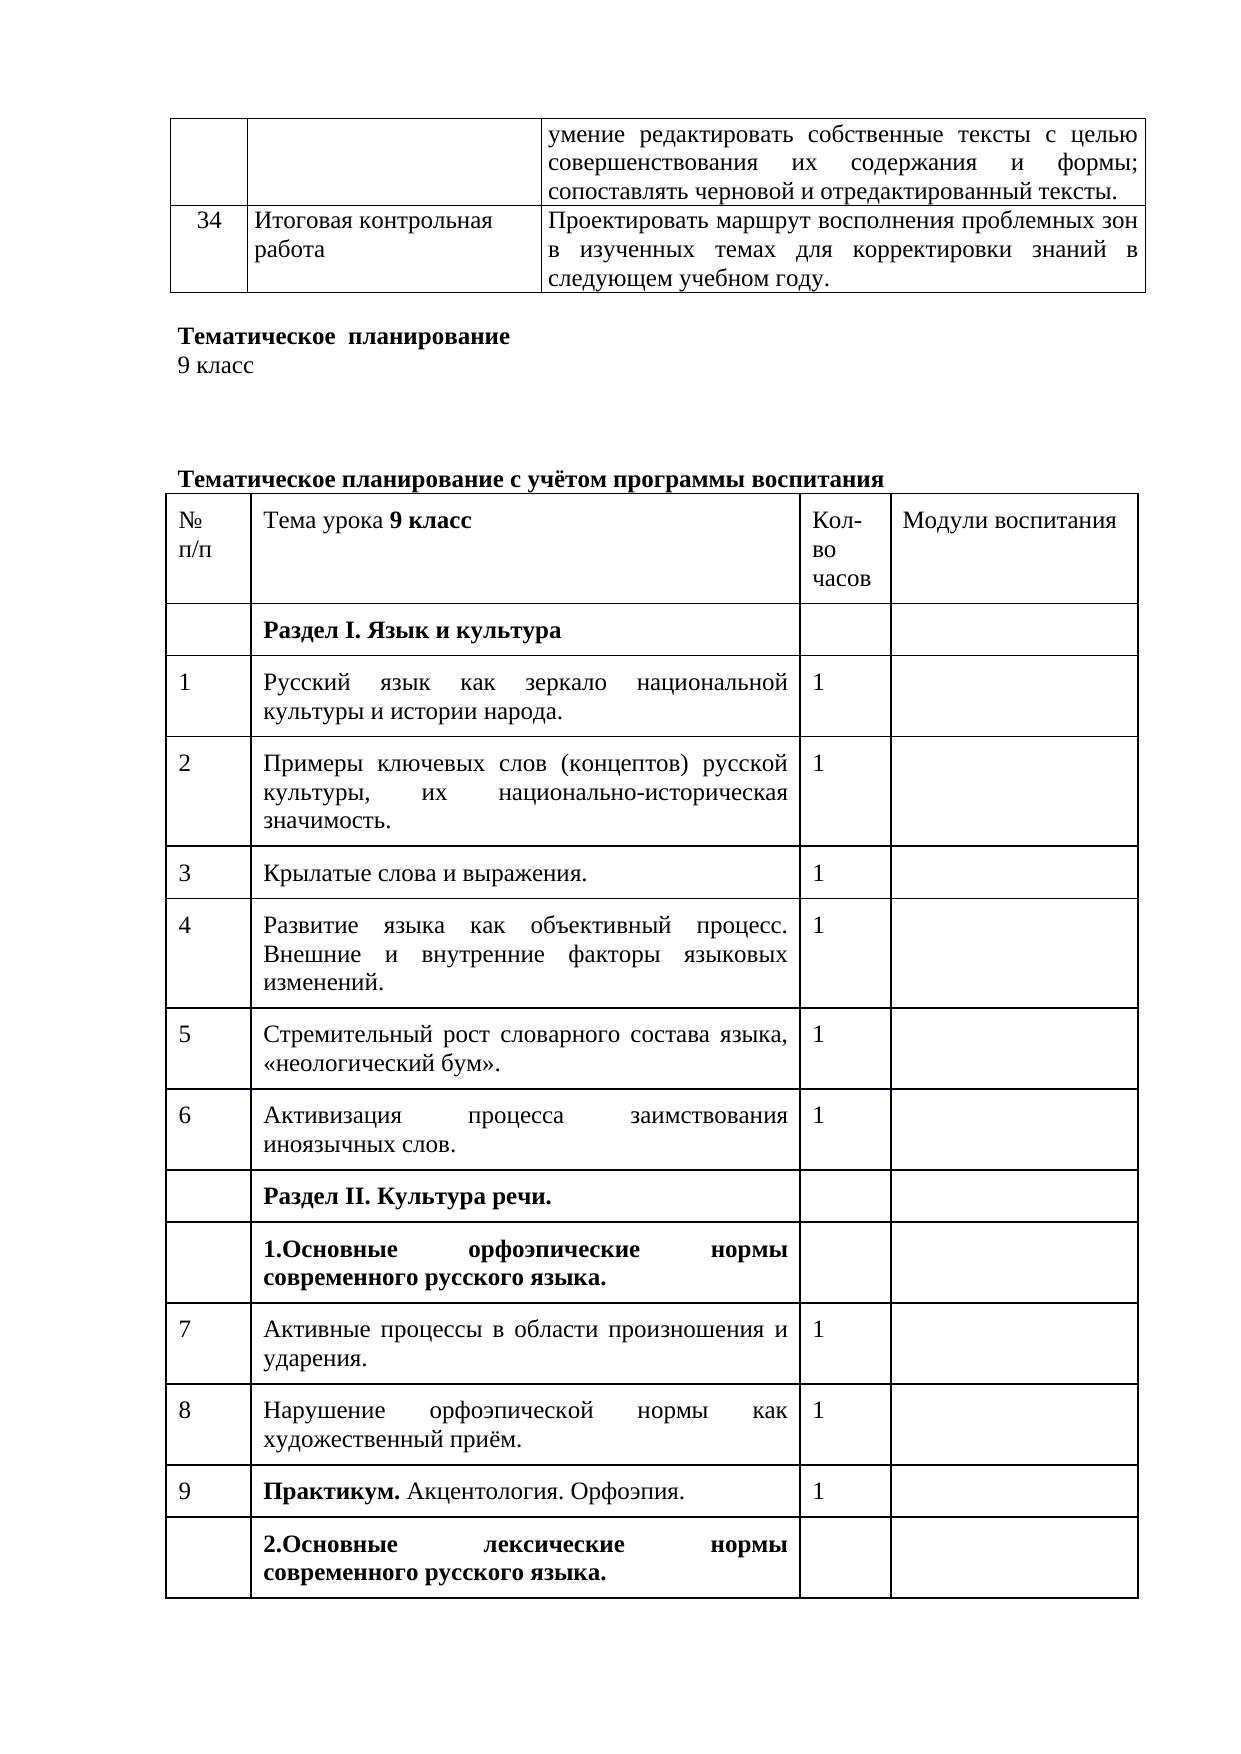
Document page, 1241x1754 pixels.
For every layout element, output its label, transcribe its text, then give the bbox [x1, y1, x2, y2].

table_cell [892, 1223, 1137, 1302]
text Тематическое планирование с учётом программы воспитания [177, 464, 1152, 493]
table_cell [248, 119, 541, 205]
table_cell [892, 1385, 1137, 1464]
table_cell 3 [167, 847, 250, 897]
table_cell [167, 1518, 250, 1597]
table_cell [892, 1171, 1137, 1221]
table_cell [892, 1518, 1137, 1597]
table_cell 9 [167, 1466, 250, 1516]
table_cell Крылатые слова и выражения. [252, 847, 799, 897]
table_cell 1 [167, 656, 250, 736]
table_cell Русский язык как зеркало национальной культуры и истории народа. [252, 656, 799, 736]
table_header Модули воспитания [892, 494, 1137, 602]
table_header Кол-во часов [801, 494, 890, 602]
table_cell [892, 1009, 1137, 1088]
table_cell [801, 1518, 890, 1597]
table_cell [542, 119, 1145, 205]
table_cell Проектировать маршрут восполнения проблемных зон в изученных темах для корректировки знаний в следующем учебном году. [542, 206, 1145, 292]
table_cell [167, 1223, 250, 1302]
table_cell 1 [801, 899, 890, 1007]
table_cell Нарушение орфоэпической нормы как художественный приём. [252, 1385, 799, 1464]
table_cell 1 [801, 1090, 890, 1169]
table_cell [892, 1090, 1137, 1169]
table_cell 2 [167, 737, 250, 845]
table_cell [892, 847, 1137, 897]
table_cell Практикум. Акцентология. Орфоэпия. [252, 1466, 799, 1516]
table_cell [892, 1466, 1137, 1516]
table_cell [167, 604, 250, 654]
table_cell [892, 899, 1137, 1007]
table_cell Развитие языка как объективный процесс. Внешние и внутренние факторы языковых изменений. [252, 899, 799, 1007]
table_cell Итоговая контрольная работа [248, 206, 541, 292]
table_cell 1 [801, 1304, 890, 1383]
table_cell 1 [801, 1009, 890, 1088]
table_cell 1.Основные орфоэпические нормы современного русского языка. [252, 1223, 799, 1302]
table_cell 1 [801, 847, 890, 897]
table_cell 34 [171, 206, 247, 292]
table_cell [167, 1171, 250, 1221]
table_cell Активные процессы в области произношения и ударения. [252, 1304, 799, 1383]
table_cell 33 [171, 119, 247, 205]
table_cell 1 [801, 656, 890, 736]
table_cell 2.Основные лексические нормы современного русского языка. [252, 1518, 799, 1597]
table_cell 1 [801, 1466, 890, 1516]
table_cell [892, 1304, 1137, 1383]
text Тематическое планирование [177, 321, 1152, 350]
table_cell 5 [167, 1009, 250, 1088]
table_cell 1 [801, 737, 890, 845]
table_cell Раздел II. Культура речи. [252, 1171, 799, 1221]
table_cell 4 [167, 899, 250, 1007]
table_cell [892, 656, 1137, 736]
table_cell [892, 737, 1137, 845]
table_cell 7 [167, 1304, 250, 1383]
table_cell Раздел I. Язык и культура [252, 604, 799, 654]
table_cell 6 [167, 1090, 250, 1169]
table_cell [801, 1171, 890, 1221]
table_cell Активизация процесса заимствования иноязычных слов. [252, 1090, 799, 1169]
table_cell 8 [167, 1385, 250, 1464]
table_cell [892, 604, 1137, 654]
table_cell [801, 1223, 890, 1302]
table_cell [801, 604, 890, 654]
table_cell 1 [801, 1385, 890, 1464]
text 9 класс [177, 350, 1152, 378]
table_header Тема урока 9 класс [252, 494, 799, 602]
table_cell Стремительный рост словарного состава языка, «неологический бум». [252, 1009, 799, 1088]
table_header № п/п [167, 494, 250, 602]
table_cell Примеры ключевых слов (концептов) русской культуры, их национально-историческая значимость. [252, 737, 799, 845]
